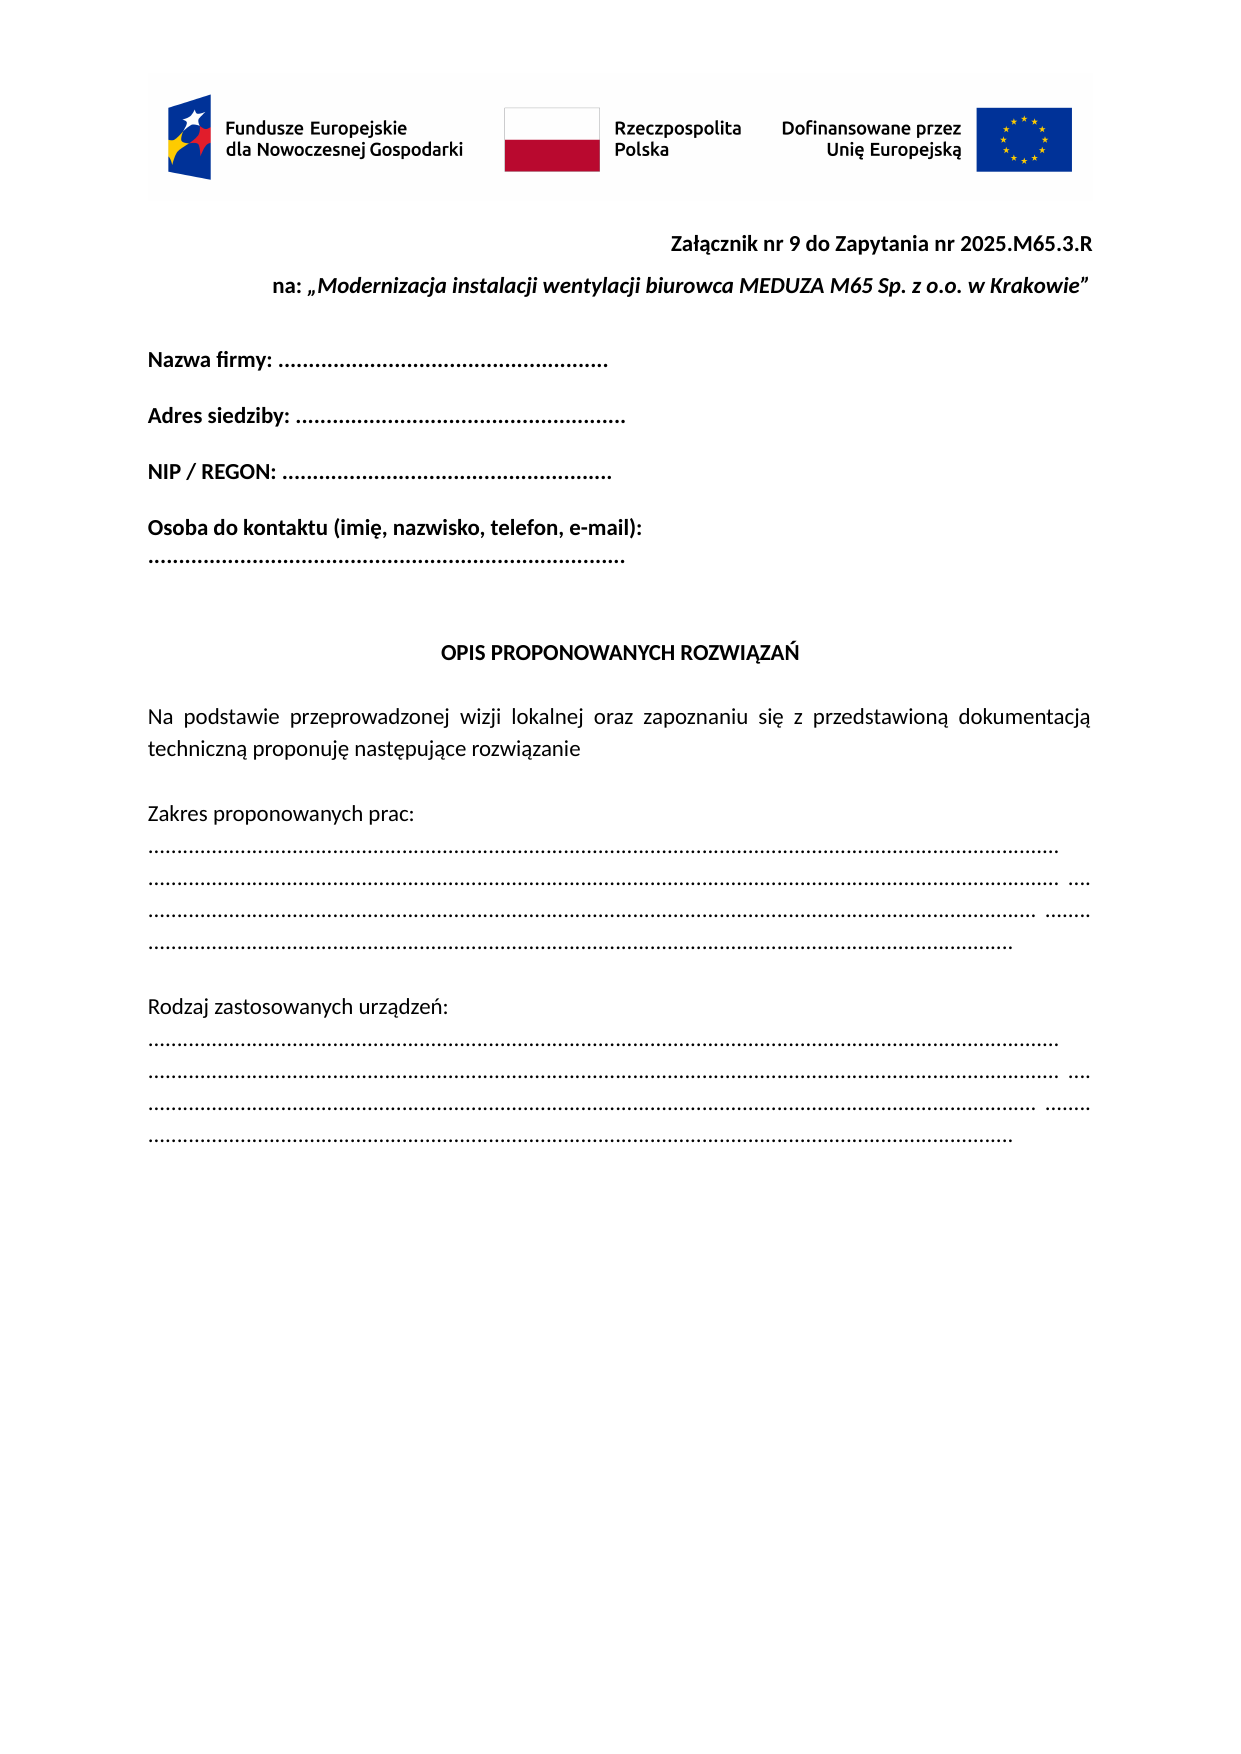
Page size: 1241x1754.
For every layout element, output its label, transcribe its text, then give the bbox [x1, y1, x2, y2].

text Nazwa firmy: ...................................................... [148, 345, 1093, 373]
picture [147, 73, 1093, 201]
text Zakres proponowanych prac: [148, 799, 1093, 827]
text OPIS PROPONOWANYCH ROZWIĄZAŃ [148, 638, 1093, 666]
text .............................................................................................................................................................. .............................................................................................................................................................. .............................................................................................................................................................. .............................................................................................................................................................. [148, 831, 1093, 955]
text Osoba do kontaktu (imię, nazwisko, telefon, e-mail): [148, 513, 1093, 541]
text Na podstawie przeprowadzonej wizji lokalnej oraz zapoznaniu się z przedstawioną dokumentacją techniczną proponuję następujące rozwiązanie [148, 702, 1093, 762]
text .............................................................................................................................................................. .............................................................................................................................................................. .............................................................................................................................................................. .............................................................................................................................................................. [148, 1024, 1093, 1148]
text Załącznik nr 9 do Zapytania nr 2025.M65.3.R [148, 229, 1093, 257]
text Rodzaj zastosowanych urządzeń: [148, 992, 1093, 1020]
text .............................................................................. [148, 541, 1093, 569]
text NIP / REGON: ...................................................... [148, 457, 1093, 485]
text na: „Modernizacja instalacji wentylacji biurowca MEDUZA M65 Sp. z o.o. w Krakowie” [148, 271, 1093, 299]
text Adres siedziby: ...................................................... [148, 401, 1093, 429]
